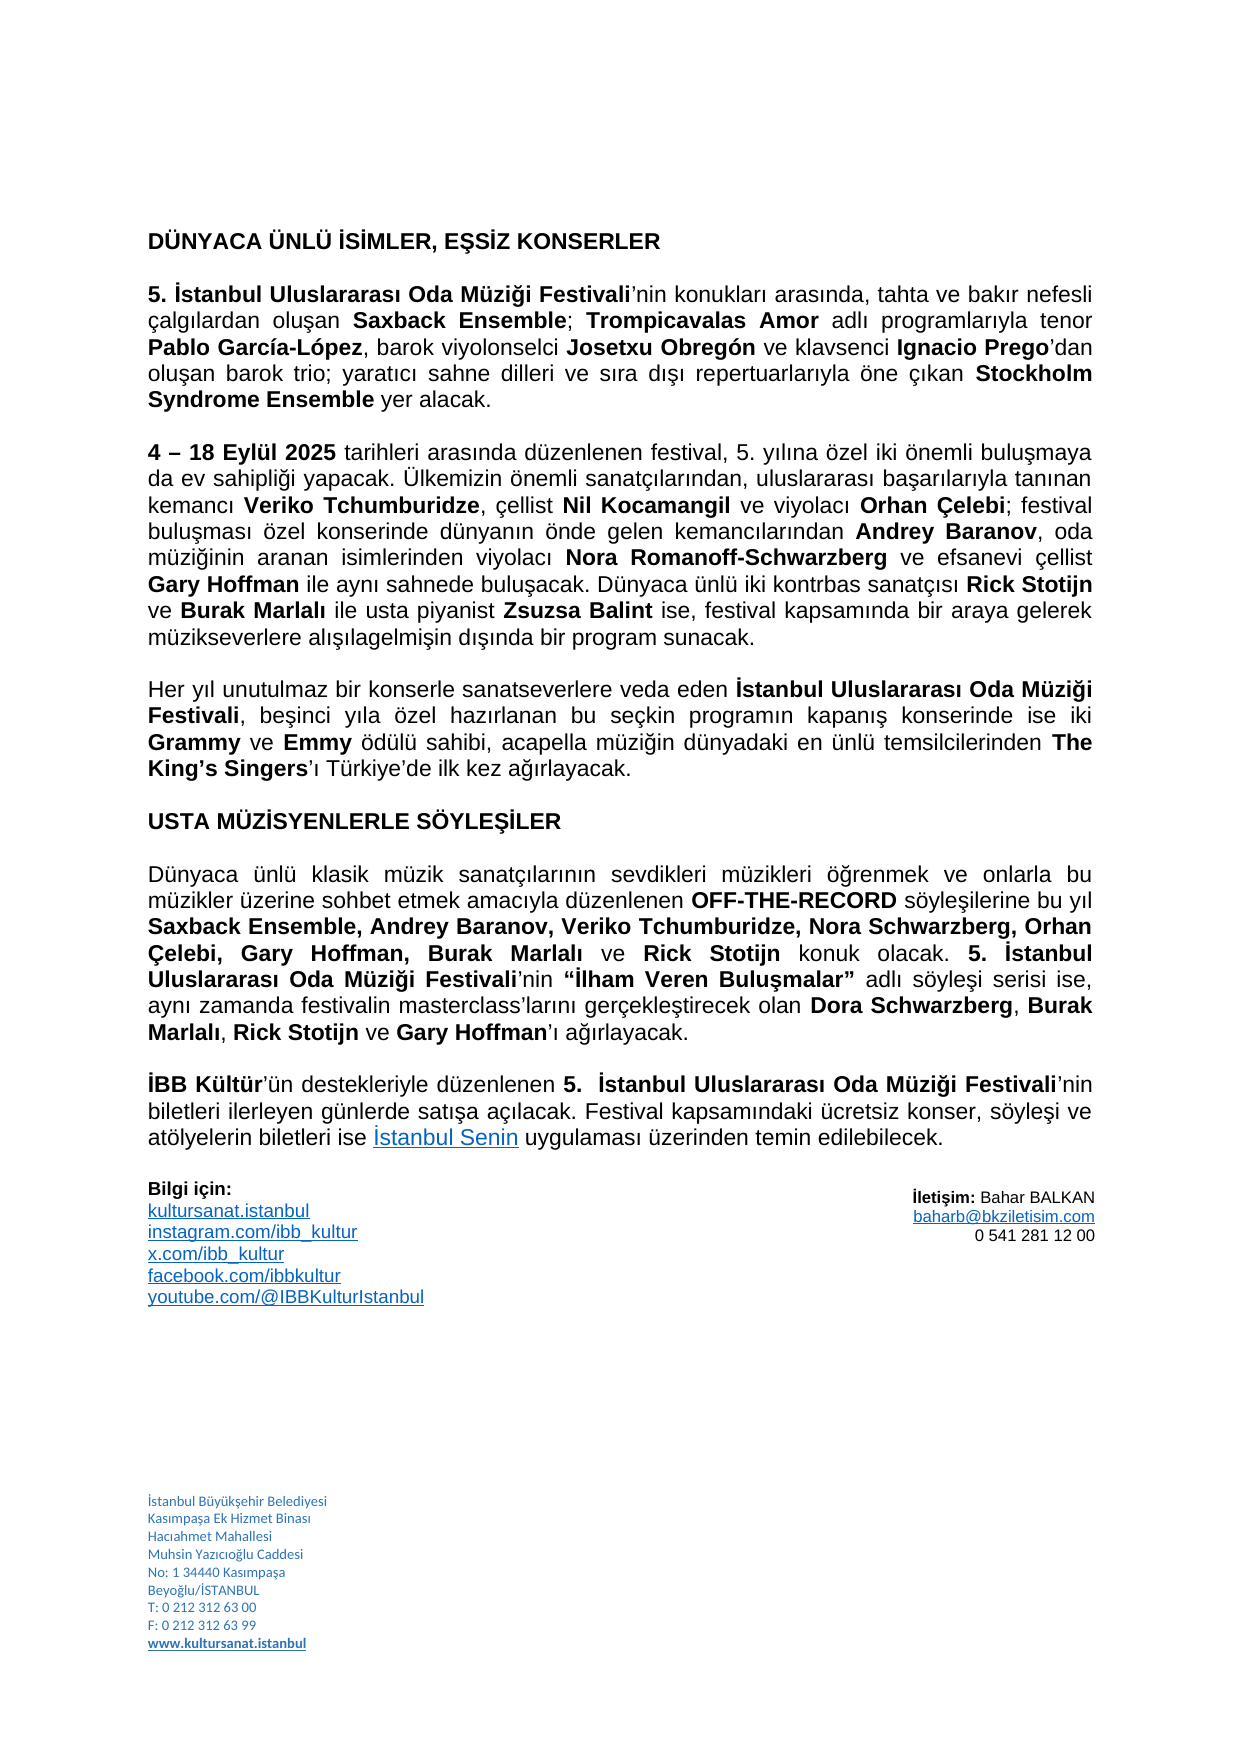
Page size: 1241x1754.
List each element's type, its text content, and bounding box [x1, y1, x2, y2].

text kultursanat.istanbul [148, 1200, 707, 1221]
text DÜNYACA ÜNLÜ İSİMLER, EŞSİZ KONSERLER [148, 228, 1093, 254]
text Her yıl unutulmaz bir konserle sanatseverlere veda eden İstanbul Uluslararası Oda Müziği Festivali, beşinci yıla özel hazırlanan bu seçkin programın kapanış konserinde ise iki Grammy ve Emmy ödülü sahibi, acapella müziğin dünyadaki en ünlü temsilcilerinden The King’s Singers’ı Türkiye’de ilk kez ağırlayacak. [148, 676, 1093, 782]
text facebook.com/ibbkultur [148, 1264, 707, 1286]
text 5. İstanbul Uluslararası Oda Müziği Festivali’nin konukları arasında, tahta ve bakır nefesli çalgılardan oluşan Saxback Ensemble; Trompicavalas Amor adlı programlarıyla tenor Pablo García-López, barok viyolonselci Josetxu Obregón ve klavsenci Ignacio Prego’dan oluşan barok trio; yaratıcı sahne dilleri ve sıra dışı repertuarlarıyla öne çıkan Stockholm Syndrome Ensemble yer alacak. [148, 281, 1093, 413]
text x.com/ibb_kultur [148, 1243, 707, 1264]
text USTA MÜZİSYENLERLE SÖYLEŞİLER [148, 808, 1093, 834]
text 4 – 18 Eylül 2025 tarihleri arasında düzenlenen festival, 5. yılına özel iki önemli buluşmaya da ev sahipliği yapacak. Ülkemizin önemli sanatçılarından, uluslararası başarılarıyla tanınan kemancı Veriko Tchumburidze, çellist Nil Kocamangil ve viyolacı Orhan Çelebi; festival buluşması özel konserinde dünyanın önde gelen kemancılarından Andrey Baranov, oda müziğinin aranan isimlerinden viyolacı Nora Romanoff-Schwarzberg ve efsanevi çellist Gary Hoffman ile aynı sahnede buluşacak. Dünyaca ünlü iki kontrbas sanatçısı Rick Stotijn ve Burak Marlalı ile usta piyanist Zsuzsa Balint ise, festival kapsamında bir araya gelerek müzikseverlere alışılagelmişin dışında bir program sunacak. [148, 439, 1093, 650]
text İBB Kültür’ün destekleriyle düzenlenen 5. İstanbul Uluslararası Oda Müziği Festivali’nin biletleri ilerleyen günlerde satışa açılacak. Festival kapsamındaki ücretsiz konser, söyleşi ve atölyelerin biletleri ise İstanbul Senin uygulaması üzerinden temin edilebilecek. [148, 1071, 1093, 1151]
text youtube.com/@IBBKulturIstanbul [148, 1286, 1093, 1307]
text Bilgi için: [148, 1178, 1093, 1200]
text Dünyaca ünlü klasik müzik sanatçılarının sevdikleri müzikleri öğrenmek ve onlarla bu müzikler üzerine sohbet etmek amacıyla düzenlenen OFF-THE-RECORD söyleşilerine bu yıl Saxback Ensemble, Andrey Baranov, Veriko Tchumburidze, Nora Schwarzberg, Orhan Çelebi, Gary Hoffman, Burak Marlalı ve Rick Stotijn konuk olacak. 5. İstanbul Uluslararası Oda Müziği Festivali’nin “İlham Veren Buluşmalar” adlı söyleşi serisi ise, aynı zamanda festivalin masterclass’larını gerçekleştirecek olan Dora Schwarzberg, Burak Marlalı, Rick Stotijn ve Gary Hoffman’ı ağırlayacak. [148, 861, 1093, 1045]
text instagram.com/ibb_kultur [148, 1221, 707, 1243]
